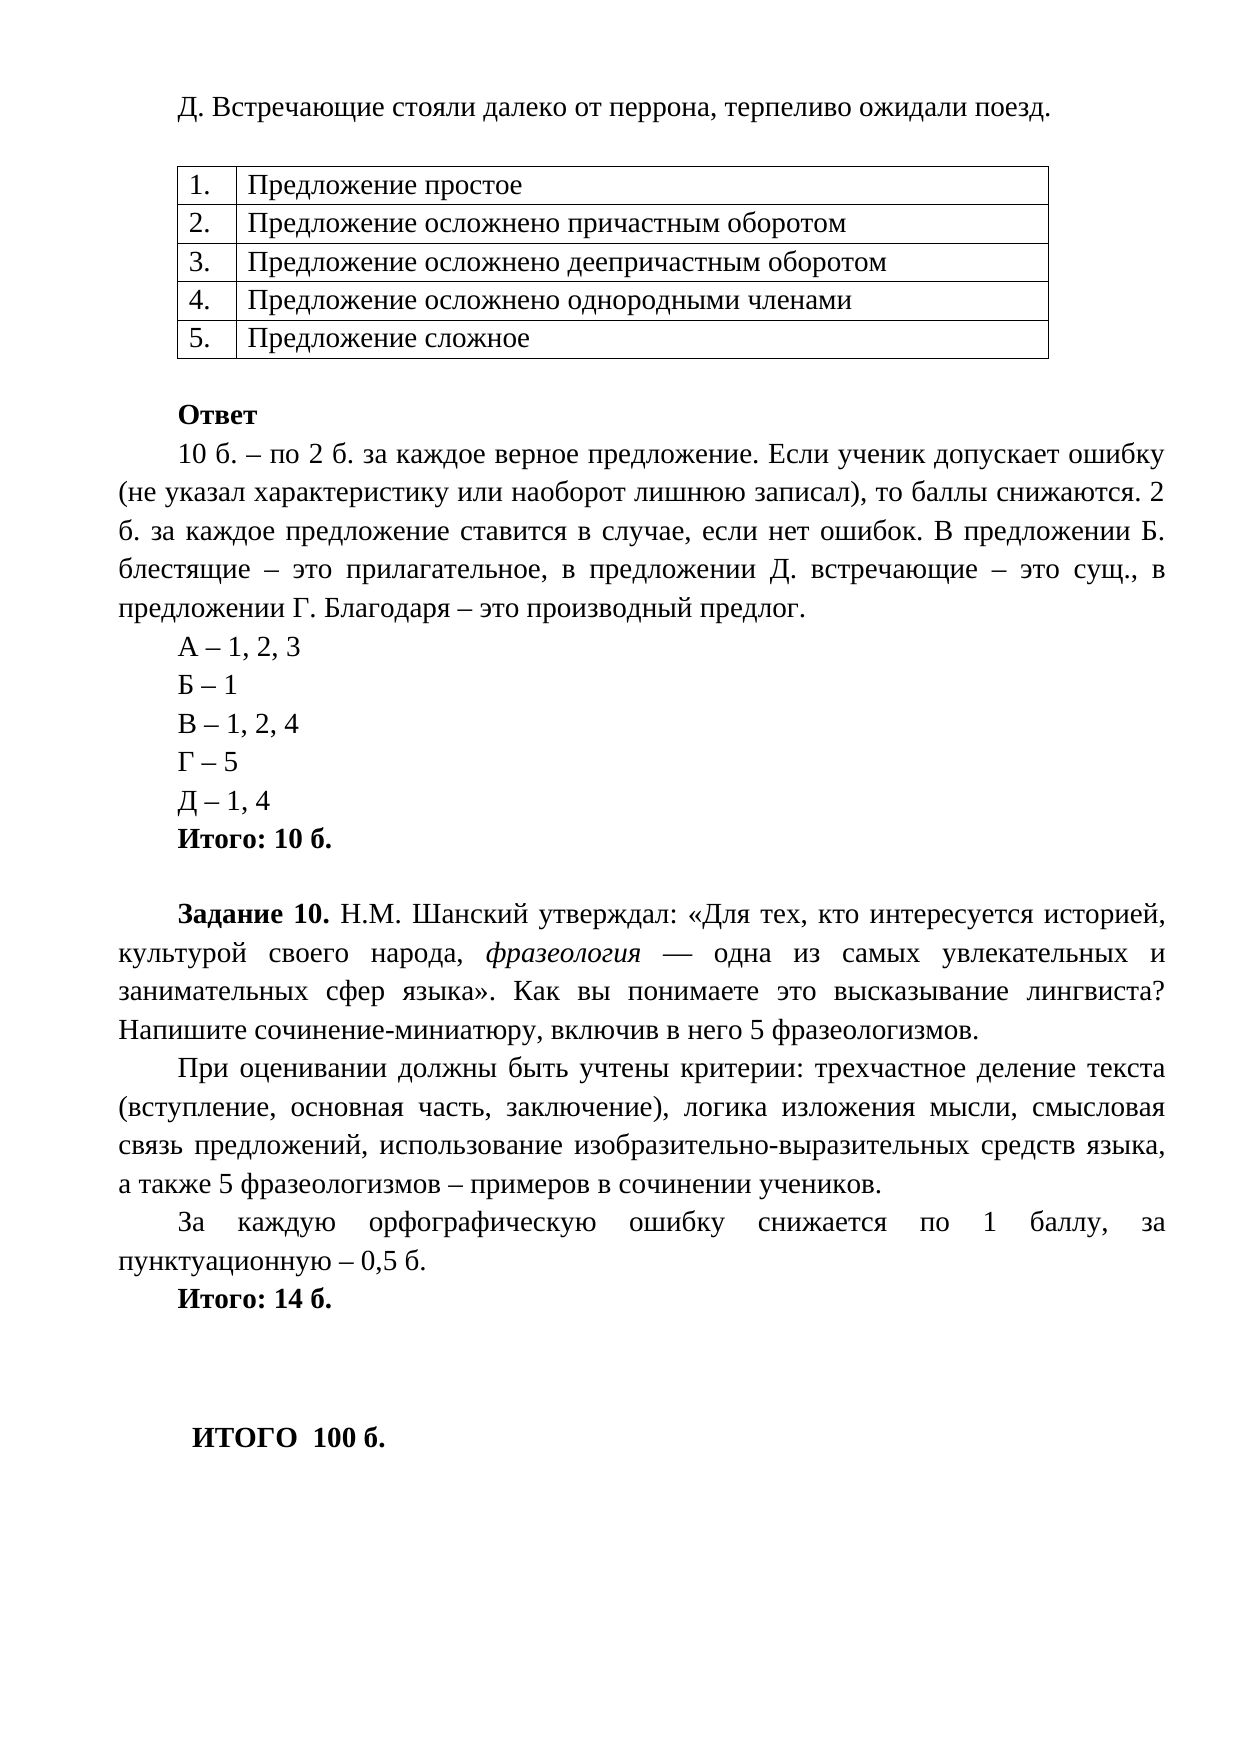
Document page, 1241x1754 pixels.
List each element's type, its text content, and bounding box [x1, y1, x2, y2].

text За каждую орфографическую ошибку снижается по 1 баллу, за пунктуационную – 0,5 б. [118, 1204, 1167, 1277]
text 10 б. – по 2 б. за каждое верное предложение. Если ученик допускает ошибку (не указал характеристику или наоборот лишнюю записал), то баллы снижаются. 2 б. за каждое предложение ставится в случае, если нет ошибок. В предложении Б. блестящие – это прилагательное, в предложении Д. встречающие – это сущ., в предложении Г. Благодаря – это производный предлог. [118, 436, 1167, 624]
text Б – 1 [118, 667, 1167, 701]
table_cell Предложение осложнено однородными членами [237, 282, 1048, 319]
table_header 1. [178, 167, 236, 204]
text Задание 10. Н.М. Шанский утверждал: «Для тех, кто интересуется историей, культурой своего народа, фразеология — одна из самых увлекательных и занимательных сфер языка». Как вы понимаете это высказывание лингвиста? Напишите сочинение-миниатюру, включив в него 5 фразеологизмов. [118, 896, 1167, 1045]
text Г – 5 [118, 744, 1167, 778]
text В – 1, 2, 4 [118, 706, 1167, 739]
table_cell 4. [178, 282, 236, 319]
table_cell 5. [178, 321, 236, 358]
table_header Предложение простое [237, 167, 1048, 204]
table_cell 3. [178, 244, 236, 281]
text Д. Встречающие стояли далеко от перрона, терпеливо ожидали поезд. [118, 89, 1167, 122]
text Д – 1, 4 [118, 783, 1167, 816]
table_cell Предложение осложнено деепричастным оборотом [237, 244, 1048, 281]
text Итого: 14 б. [118, 1282, 1167, 1315]
text ИТОГО 100 б. [118, 1420, 1167, 1454]
table_cell Предложение осложнено причастным оборотом [237, 205, 1048, 243]
text Ответ [118, 397, 1167, 431]
table_cell Предложение сложное [237, 321, 1048, 358]
text Итого: 10 б. [118, 821, 1167, 855]
text При оценивании должны быть учтены критерии: трехчастное деление текста (вступление, основная часть, заключение), логика изложения мысли, смысловая связь предложений, использование изобразительно-выразительных средств языка, а также 5 фразеологизмов – примеров в сочинении учеников. [118, 1050, 1167, 1199]
table_cell 2. [178, 205, 236, 243]
text А – 1, 2, 3 [118, 629, 1167, 662]
